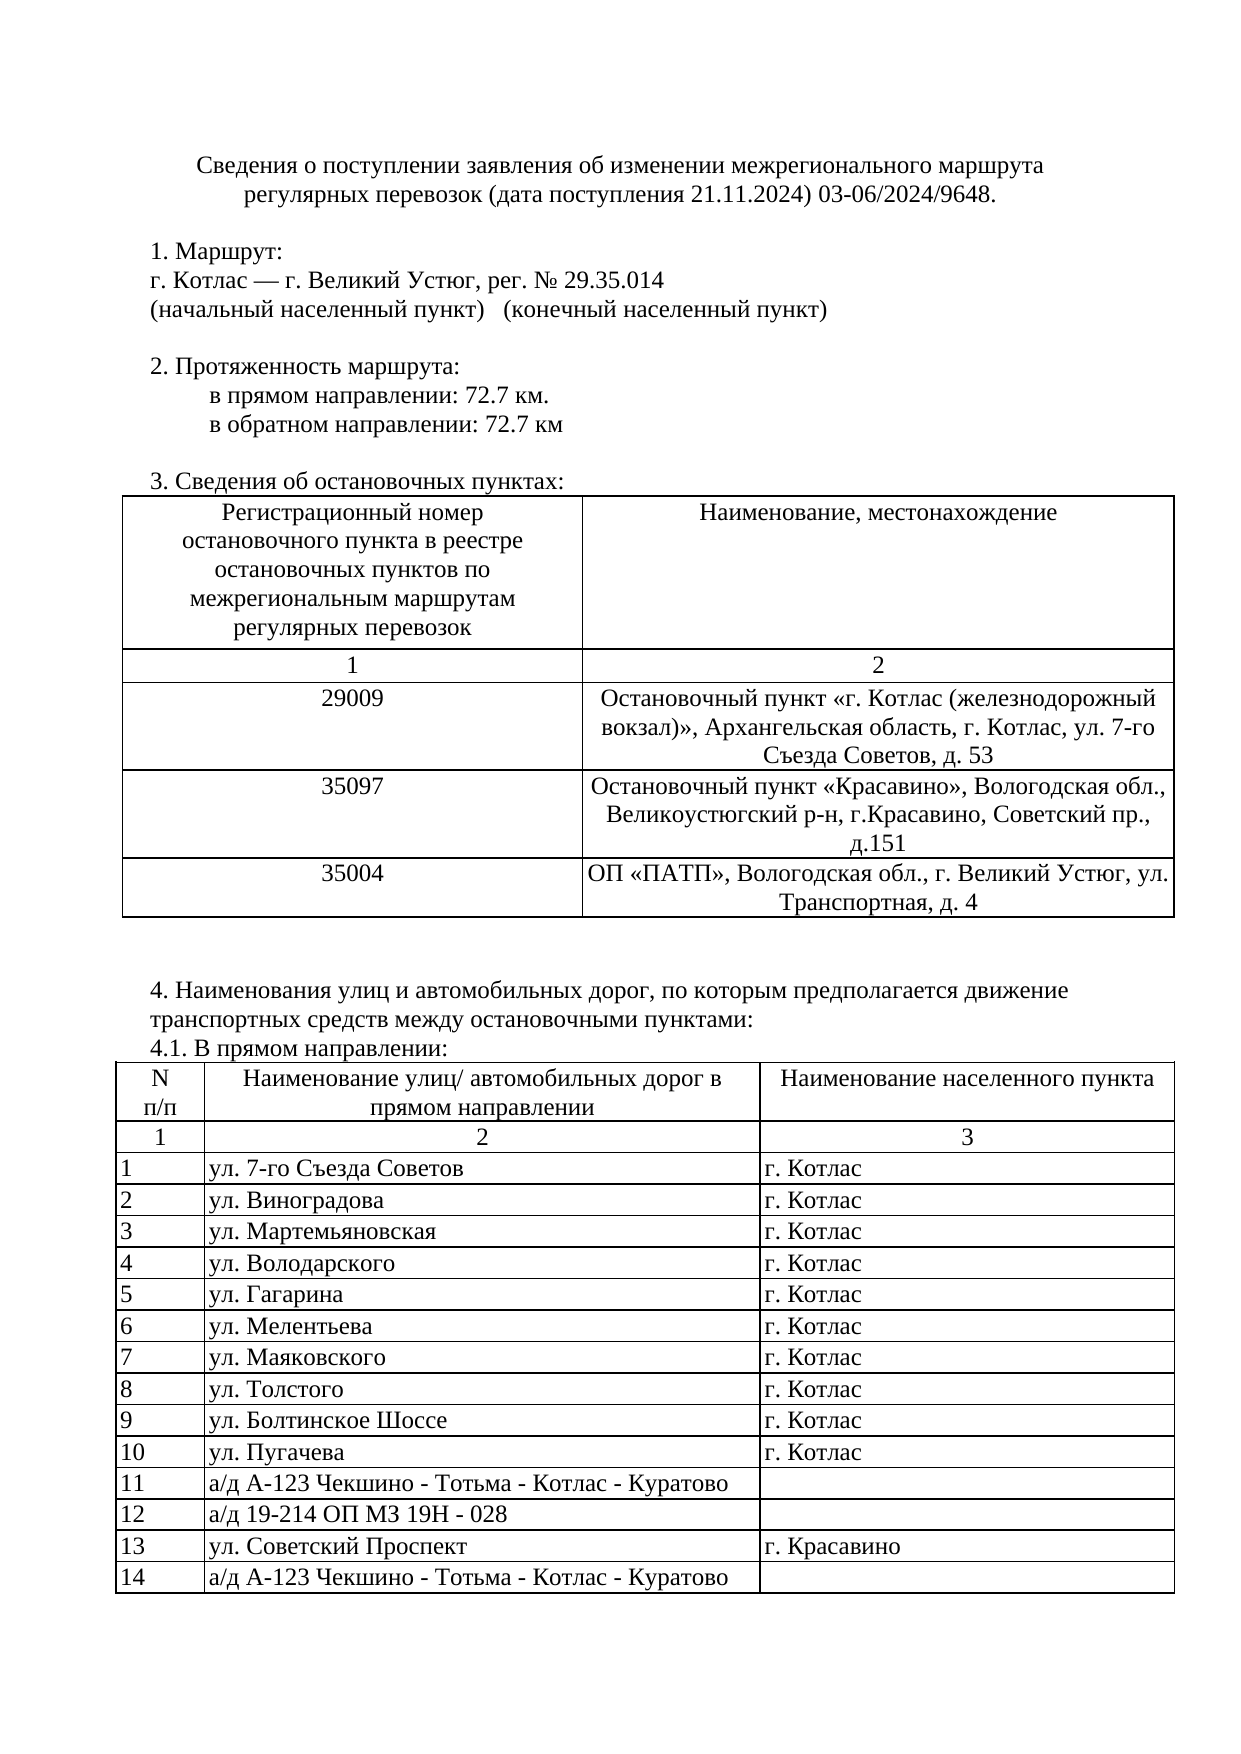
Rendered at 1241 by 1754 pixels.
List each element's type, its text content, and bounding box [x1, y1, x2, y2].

table_cell ул. Володарского [205, 1248, 759, 1278]
table_cell ул. Советский Проспект [205, 1531, 759, 1561]
table_cell ул. Маяковского [205, 1342, 759, 1372]
table_cell ул. Болтинское Шоссе [205, 1405, 759, 1435]
text 1. Маршрут: [150, 236, 1090, 265]
table_cell г. Котлас [761, 1153, 1174, 1183]
table_cell 1 [117, 1153, 204, 1183]
text г. Котлас — г. Великий Устюг, рег. № 29.35.014 [150, 265, 1090, 294]
table_cell 29009 [123, 683, 582, 769]
table_cell 12 [117, 1500, 204, 1529]
table_cell [761, 1468, 1174, 1498]
table_cell 8 [117, 1374, 204, 1403]
table_cell Остановочный пункт «г. Котлас (железнодорожный вокзал)», Архангельская область, г. Котлас, ул. 7-го Съезда Советов, д. 53 [583, 683, 1173, 769]
table_cell а/д А-123 Чекшино - Тотьма - Котлас - Куратово [205, 1468, 759, 1498]
table_cell 5 [117, 1279, 204, 1309]
table_cell г. Котлас [761, 1405, 1174, 1435]
text (начальный населенный пункт) (конечный населенный пункт) [150, 294, 1090, 322]
table_cell 2 [583, 650, 1173, 681]
table_cell г. Котлас [761, 1248, 1174, 1278]
table_cell 35097 [123, 771, 582, 857]
table_cell а/д 19-214 ОП МЗ 19Н - 028 [205, 1500, 759, 1529]
table_cell 7 [117, 1342, 204, 1372]
text в прямом направлении: 72.7 км. [150, 380, 1090, 409]
table_cell г. Котлас [761, 1216, 1174, 1246]
table_cell 3 [117, 1216, 204, 1246]
text Сведения о поступлении заявления об изменении межрегионального маршрута регулярных перевозок (дата поступления 21.11.2024) 03-06/2024/9648. [150, 150, 1090, 207]
table_cell г. Котлас [761, 1374, 1174, 1403]
table_cell 6 [117, 1311, 204, 1341]
table_cell ул. Виноградова [205, 1185, 759, 1215]
text в обратном направлении: 72.7 км [150, 409, 1090, 437]
table_cell ул. 7-го Съезда Советов [205, 1153, 759, 1183]
table_cell г. Котлас [761, 1279, 1174, 1309]
table_cell г. Котлас [761, 1185, 1174, 1215]
table_cell г. Красавино [761, 1531, 1174, 1561]
table_header Регистрационный номер остановочного пункта в реестре остановочных пунктов по межрегиональным маршрутам регулярных перевозок [123, 497, 582, 648]
table_cell 11 [117, 1468, 204, 1498]
text 2. Протяженность маршрута: [150, 351, 1090, 380]
table_cell 9 [117, 1405, 204, 1435]
table_cell Остановочный пункт «Красавино», Вологодская обл., Великоустюгский р-н, г.Красавино, Советский пр., д.151 [583, 771, 1173, 857]
text 4. Наименования улиц и автомобильных дорог, по которым предполагается движение транспортных средств между остановочными пунктами: [150, 975, 1090, 1033]
table_cell ул. Мелентьева [205, 1311, 759, 1341]
table_cell 3 [761, 1122, 1174, 1152]
table_cell 1 [123, 650, 582, 681]
table_cell [761, 1562, 1174, 1592]
table_header Наименование улиц/ автомобильных дорог в прямом направлении [205, 1063, 759, 1120]
table_cell 2 [205, 1122, 759, 1152]
table_cell ул. Мартемьяновская [205, 1216, 759, 1246]
text 4.1. В прямом направлении: [150, 1033, 1090, 1061]
table_header Наименование населенного пункта [761, 1063, 1174, 1120]
table_cell 10 [117, 1437, 204, 1466]
table_cell ул. Гагарина [205, 1279, 759, 1309]
table_cell г. Котлас [761, 1311, 1174, 1341]
table_cell ОП «ПАТП», Вологодская обл., г. Великий Устюг, ул. Транспортная, д. 4 [583, 859, 1173, 916]
table_cell [761, 1500, 1174, 1529]
table_cell а/д А-123 Чекшино - Тотьма - Котлас - Куратово [205, 1562, 759, 1592]
table_cell г. Котлас [761, 1342, 1174, 1372]
table_cell 1 [117, 1122, 204, 1152]
table_cell г. Котлас [761, 1437, 1174, 1466]
table_cell 4 [117, 1248, 204, 1278]
table_cell 13 [117, 1531, 204, 1561]
table_cell 14 [117, 1562, 204, 1592]
table_header Наименование, местонахождение [583, 497, 1173, 648]
table_cell 35004 [123, 859, 582, 916]
table_cell ул. Толстого [205, 1374, 759, 1403]
table_cell ул. Пугачева [205, 1437, 759, 1466]
table_header N п/п [117, 1063, 204, 1120]
table_cell 2 [117, 1185, 204, 1215]
text 3. Сведения об остановочных пунктах: [150, 466, 1090, 495]
